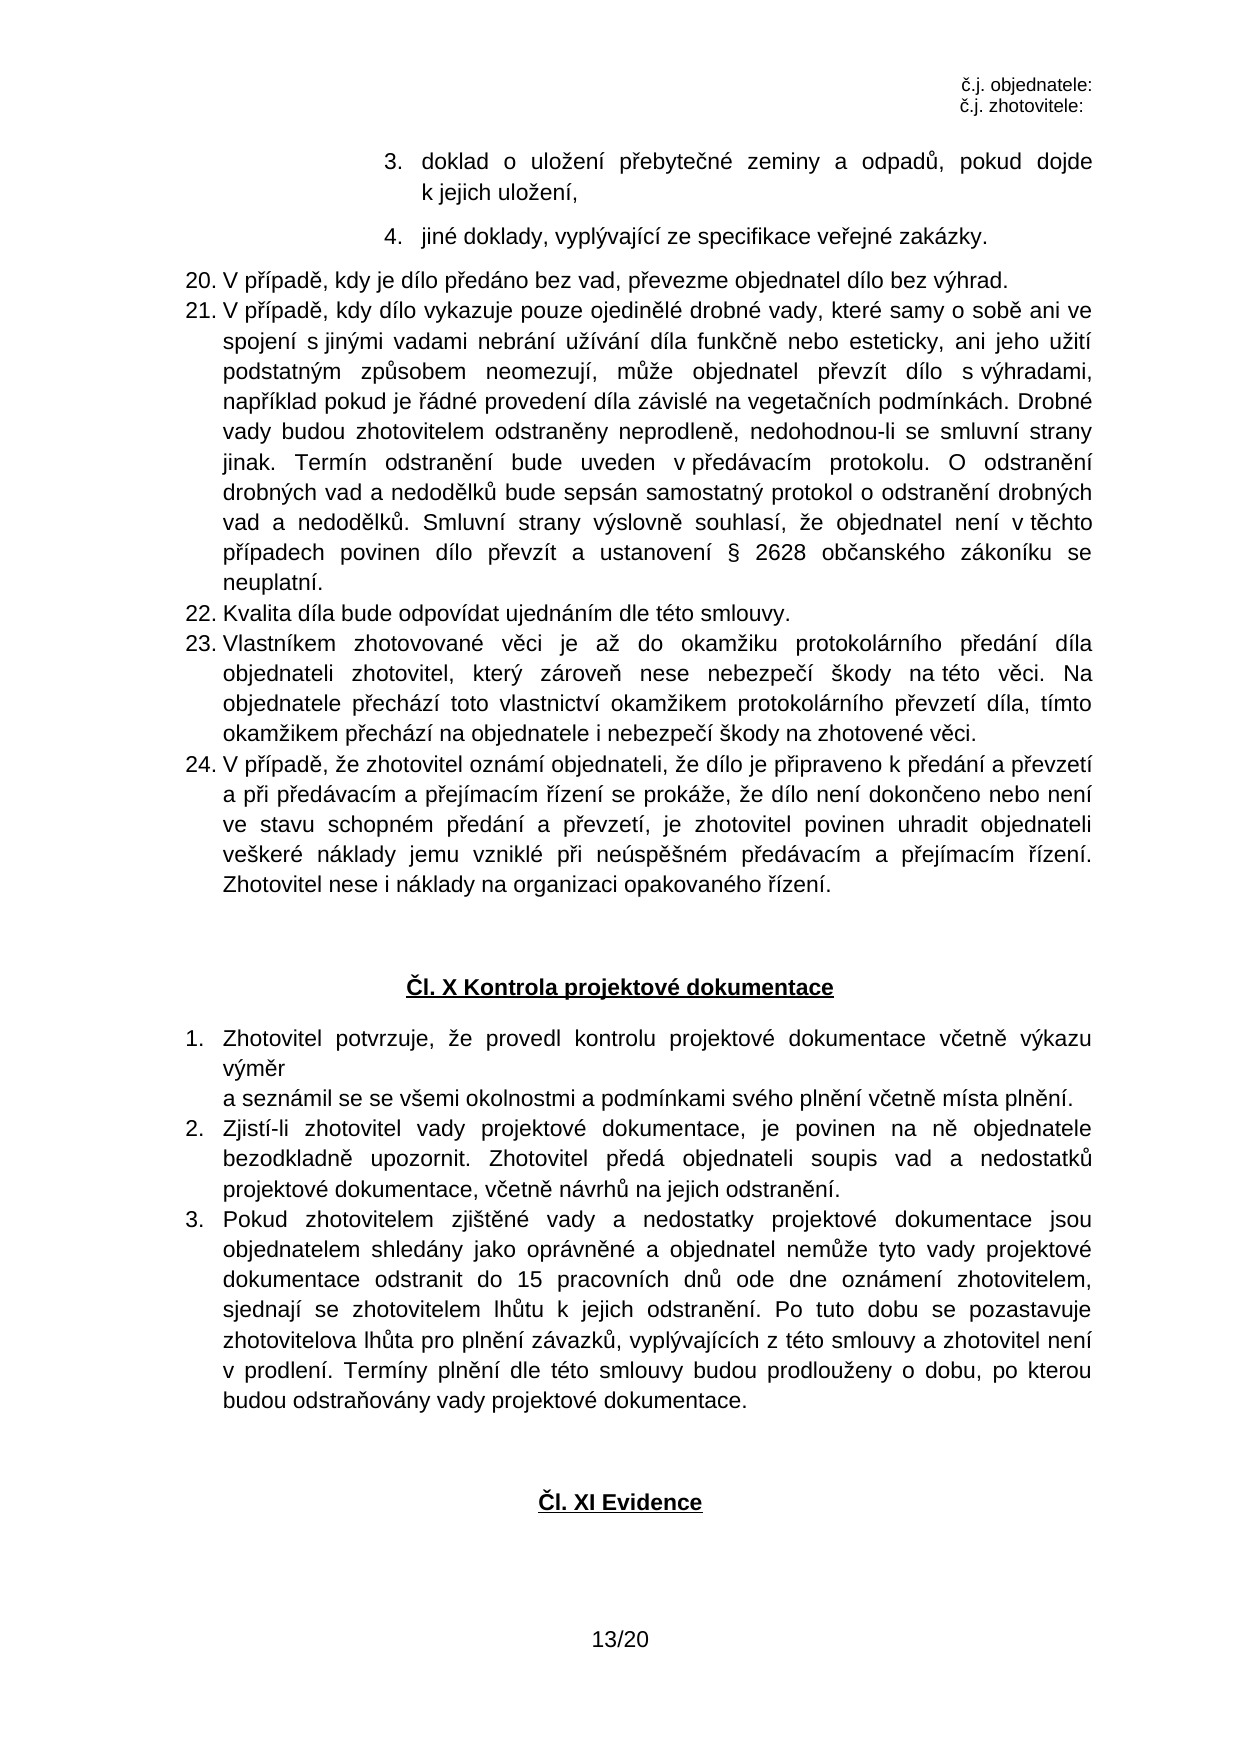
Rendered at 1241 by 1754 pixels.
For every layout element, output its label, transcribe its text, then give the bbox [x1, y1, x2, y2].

list jiné doklady, vyplývající ze specifikace veřejné zakázky. [384, 223, 1093, 249]
list doklad o uložení přebytečné zeminy a odpadů, pokud dojde k jejich uložení, [384, 148, 1093, 206]
text Čl. X Kontrola projektové dokumentace [148, 973, 1093, 1000]
text Čl. XI Evidence [148, 1489, 1093, 1516]
list V případě, kdy je dílo předáno bez vad, převezme objednatel dílo bez výhrad. [185, 267, 1093, 294]
list Pokud zhotovitelem zjištěné vady a nedostatky projektové dokumentace jsou objednatelem shledány jako oprávněné a objednatel nemůže tyto vady projektové dokumentace odstranit do 15 pracovních dnů ode dne oznámení zhotovitelem, sjednají se zhotovitelem lhůtu k jejich odstranění. Po tuto dobu se pozastavuje zhotovitelova lhůta pro plnění závazků, vyplývajících z této smlouvy a zhotovitel není v prodlení. Termíny plnění dle této smlouvy budou prodlouženy o dobu, po kterou budou odstraňovány vady projektové dokumentace. [185, 1206, 1093, 1413]
list Zjistí-li zhotovitel vady projektové dokumentace, je povinen na ně objednatele bezodkladně upozornit. Zhotovitel předá objednateli soupis vad a nedostatků projektové dokumentace, včetně návrhů na jejich odstranění. [185, 1115, 1093, 1202]
list Zhotovitel potvrzuje, že provedl kontrolu projektové dokumentace včetně výkazu výměr a seznámil se se všemi okolnostmi a podmínkami svého plnění včetně místa plnění. [185, 1024, 1093, 1111]
list V případě, kdy dílo vykazuje pouze ojedinělé drobné vady, které samy o sobě ani ve spojení s jinými vadami nebrání užívání díla funkčně nebo esteticky, ani jeho užití podstatným způsobem neomezují, může objednatel převzít dílo s výhradami, například pokud je řádné provedení díla závislé na vegetačních podmínkách. Drobné vady budou zhotovitelem odstraněny neprodleně, nedohodnou-li se smluvní strany jinak. Termín odstranění bude uveden v předávacím protokolu. O odstranění drobných vad a nedodělků bude sepsán samostatný protokol o odstranění drobných vad a nedodělků. Smluvní strany výslovně souhlasí, že objednatel není v těchto případech povinen dílo převzít a ustanovení § 2628 občanského zákoníku se neuplatní. [185, 297, 1093, 596]
list V případě, že zhotovitel oznámí objednateli, že dílo je připraveno k předání a převzetí a při předávacím a přejímacím řízení se prokáže, že dílo není dokončeno nebo není ve stavu schopném předání a převzetí, je zhotovitel povinen uhradit objednateli veškeré náklady jemu vzniklé při neúspěšném předávacím a přejímacím řízení. Zhotovitel nese i náklady na organizaci opakovaného řízení. [185, 751, 1093, 898]
list Vlastníkem zhotovované věci je až do okamžiku protokolárního předání díla objednateli zhotovitel, který zároveň nese nebezpečí škody na této věci. Na objednatele přechází toto vlastnictví okamžikem protokolárního převzetí díla, tímto okamžikem přechází na objednatele i nebezpečí škody na zhotovené věci. [185, 630, 1093, 747]
list Kvalita díla bude odpovídat ujednáním dle této smlouvy. [185, 599, 1093, 626]
